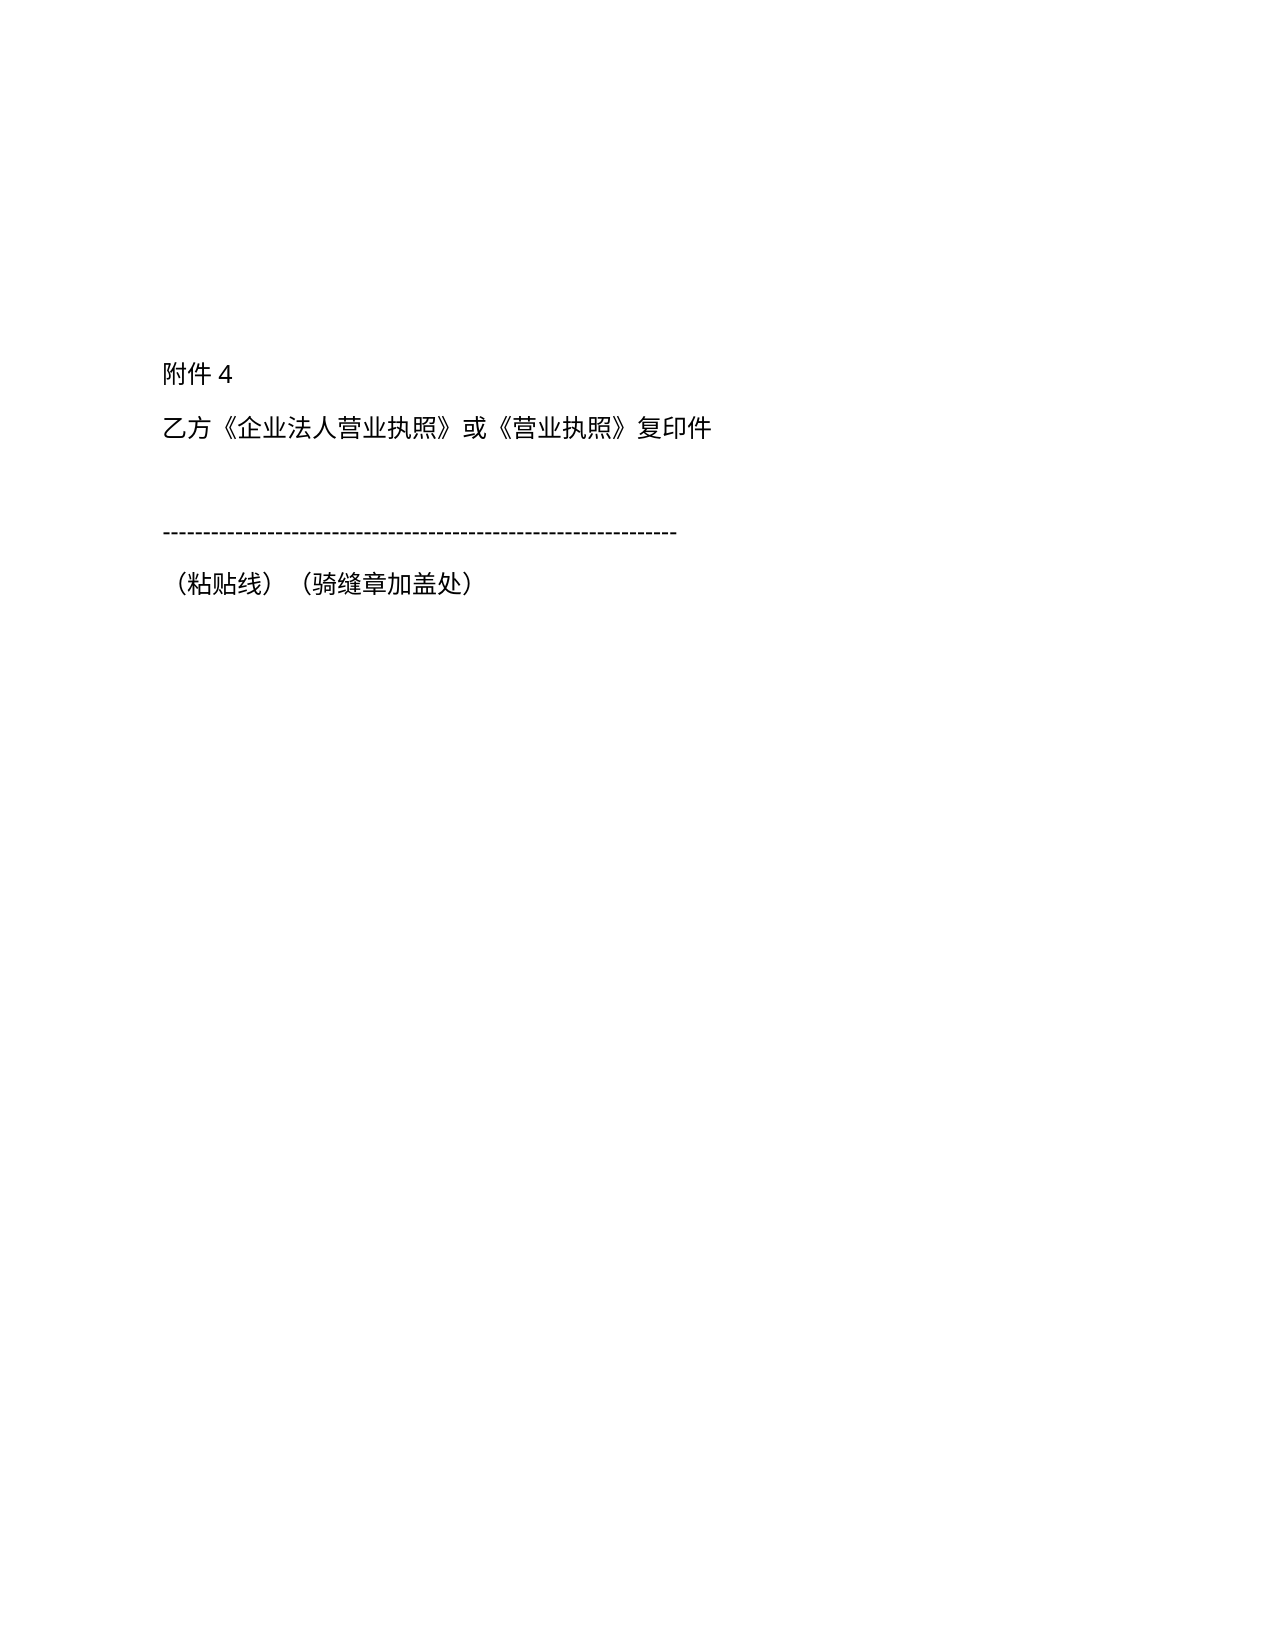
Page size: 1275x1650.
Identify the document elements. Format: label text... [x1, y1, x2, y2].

text 附件 4 [112, 354, 1162, 390]
text 乙方《企业法人营业执照》或《营业执照》复印件 [112, 408, 1162, 445]
text （粘贴线）（骑缝章加盖处） [112, 565, 1162, 601]
text ---------------------------------------------------------------- [112, 514, 1162, 548]
